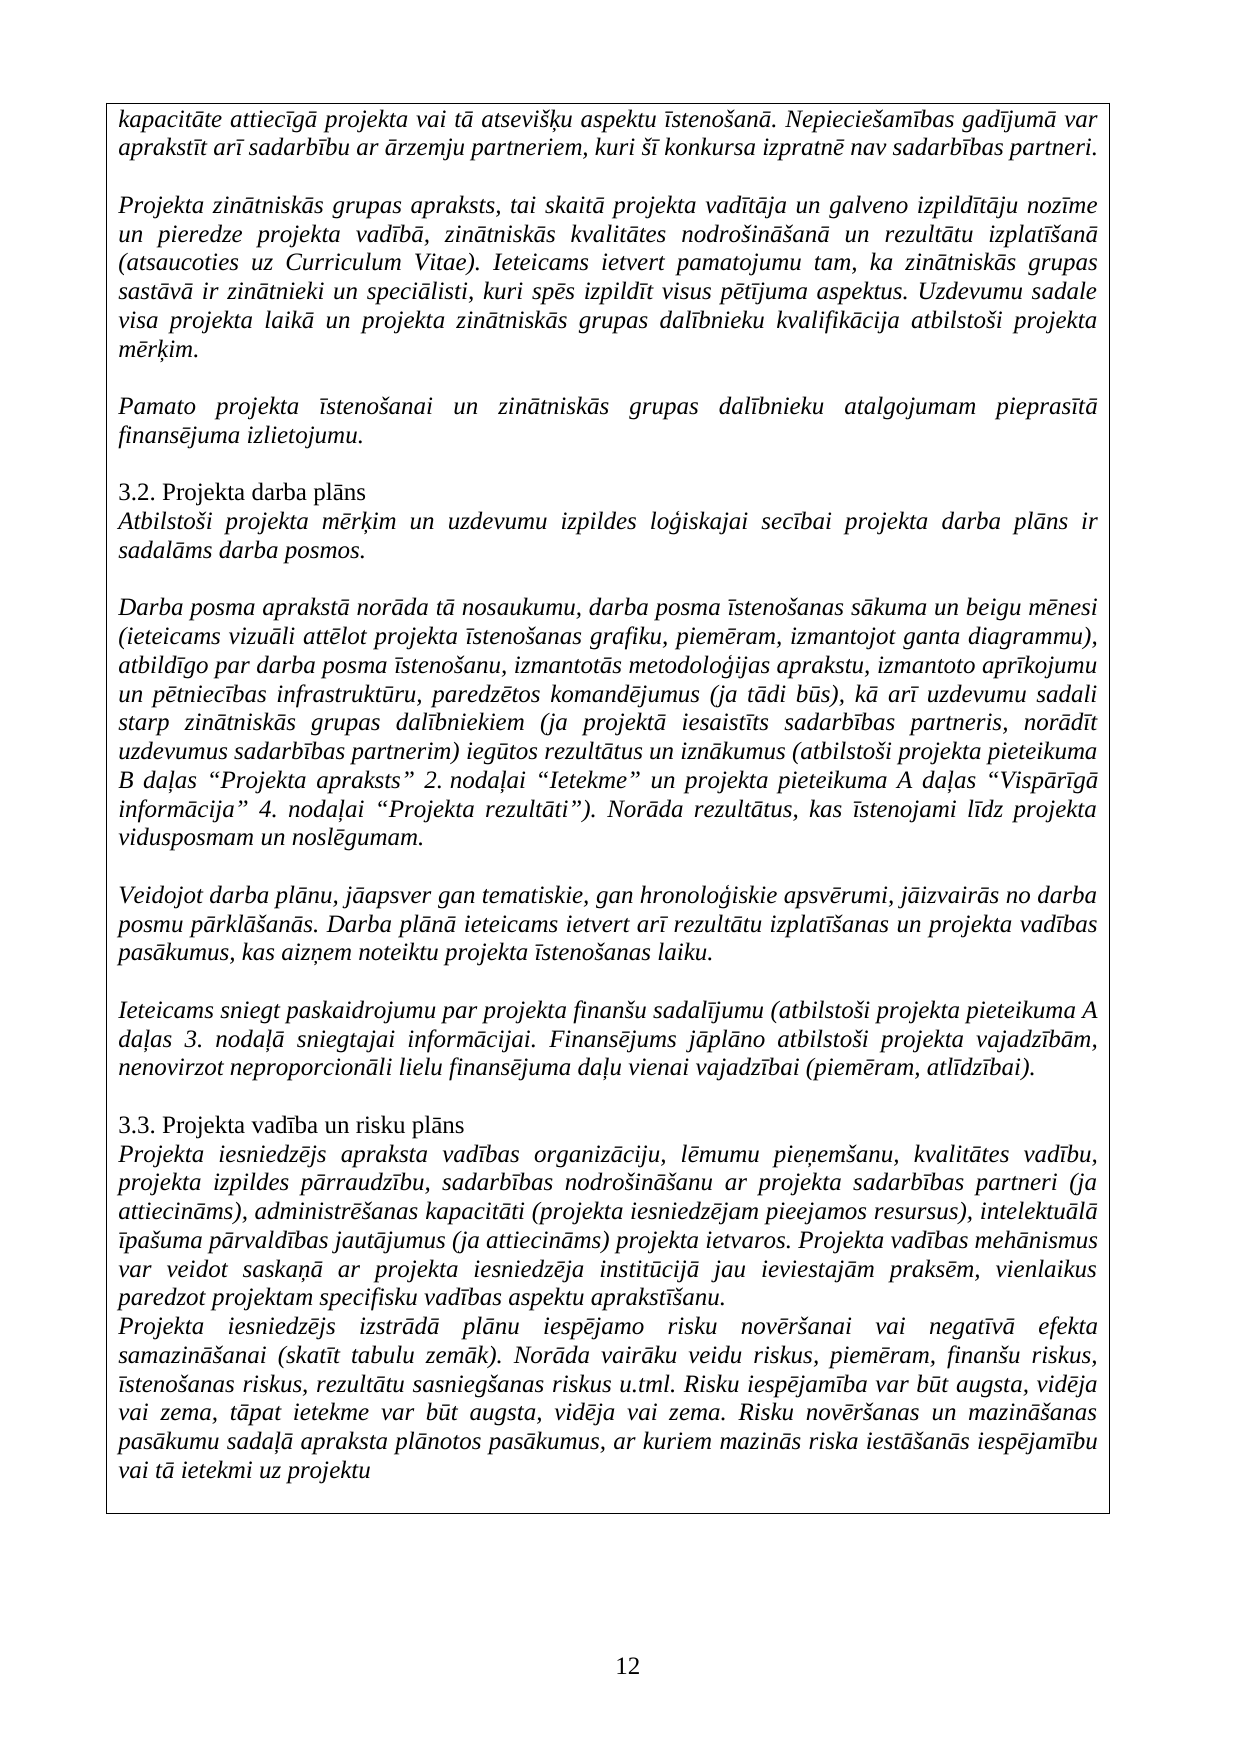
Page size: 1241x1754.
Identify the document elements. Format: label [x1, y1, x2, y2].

table_header [107, 104, 1109, 1512]
